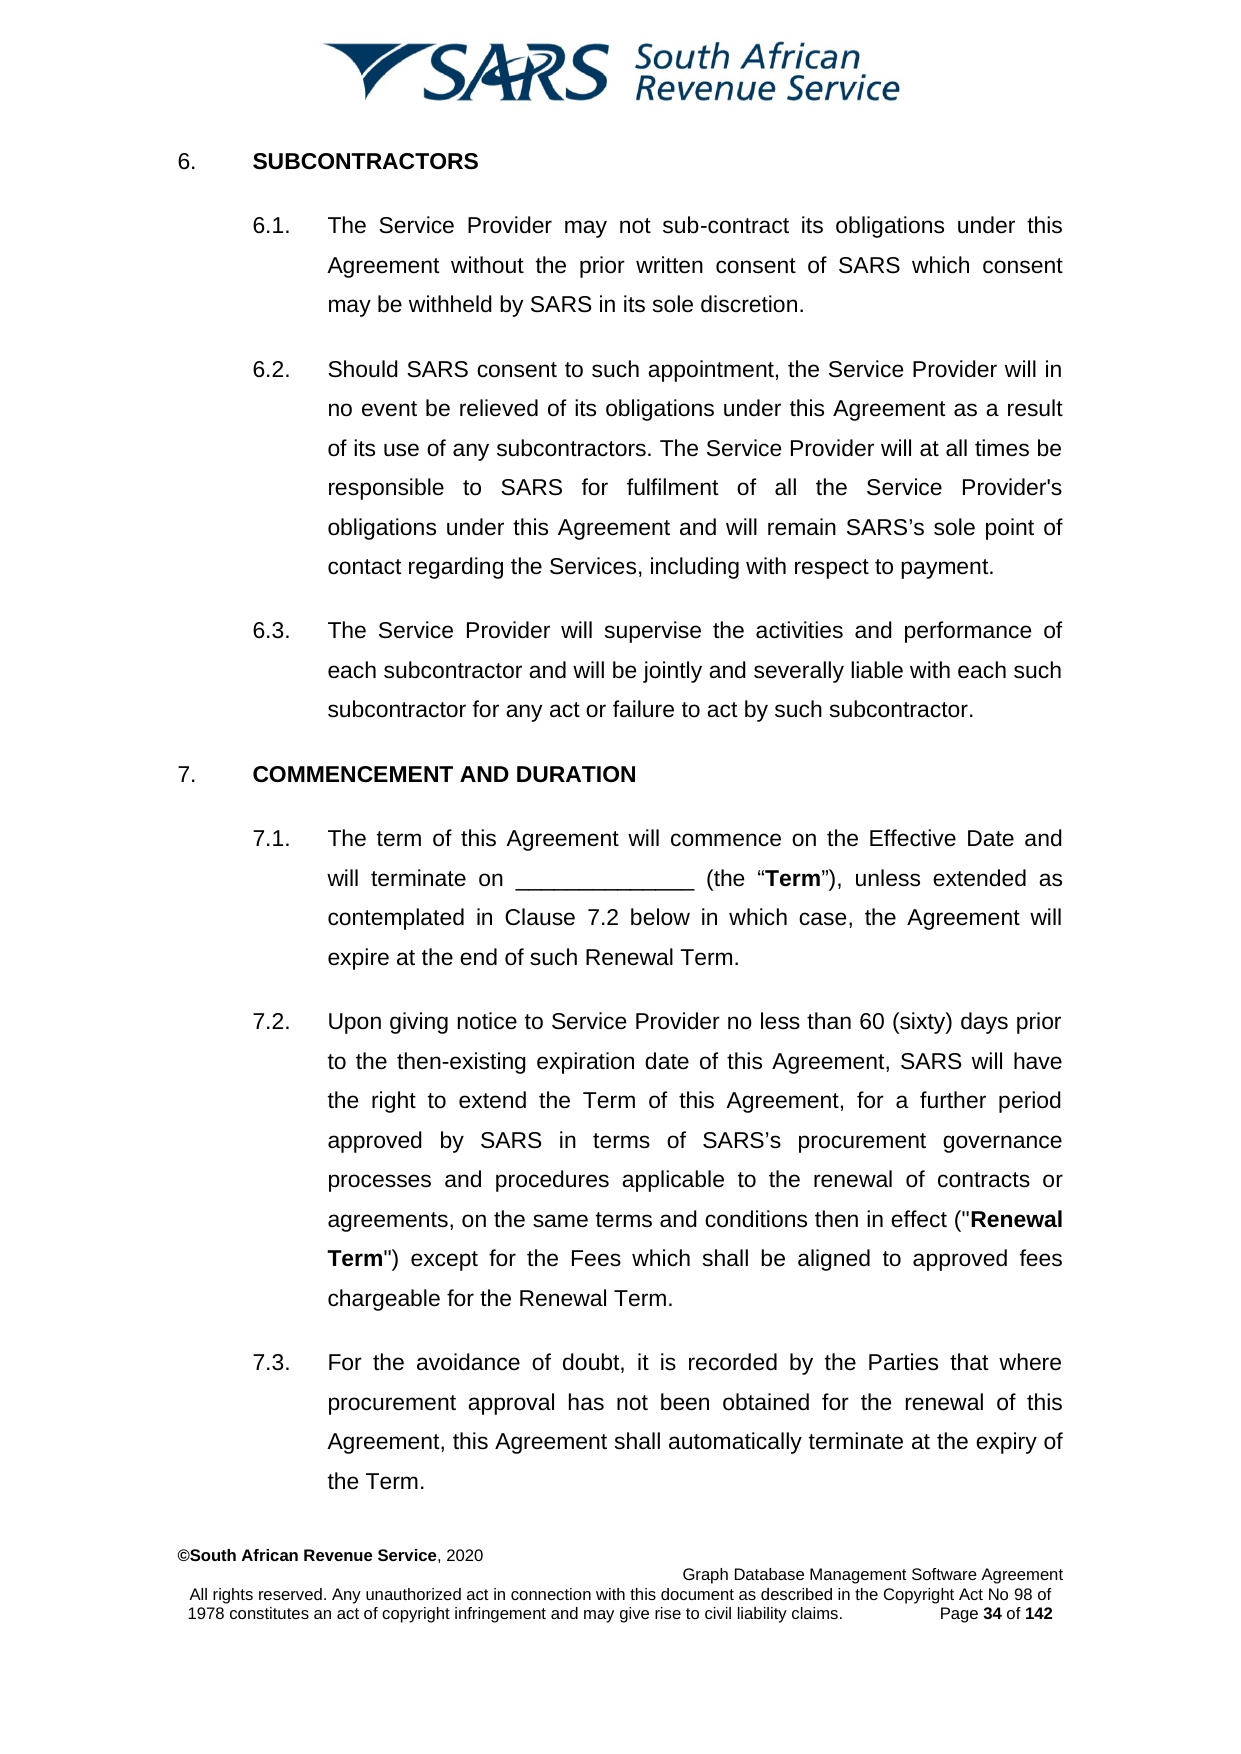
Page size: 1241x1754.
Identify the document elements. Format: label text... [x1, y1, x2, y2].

list For the avoidance of doubt, it is recorded by the Parties that where procurement approval has not been obtained for the renewal of this Agreement, this Agreement shall automatically terminate at the expiry of the Term. [252, 1349, 1063, 1494]
list COMMENCEMENT AND DURATION [177, 761, 1063, 787]
list The Service Provider will supervise the activities and performance of each subcontractor and will be jointly and severally liable with each such subcontractor for any act or failure to act by such subcontractor. [252, 617, 1063, 723]
list Subcontractors [177, 148, 1063, 174]
picture [281, 12, 945, 147]
list Upon giving notice to Service Provider no less than 60 (sixty) days prior to the then-existing expiration date of this Agreement, SARS will have the right to extend the Term of this Agreement, for a further period approved by SARS in terms of SARS’s procurement governance processes and procedures applicable to the renewal of contracts or agreements, on the same terms and conditions then in effect ("Renewal Term") except for the Fees which shall be aligned to approved fees chargeable for the Renewal Term. [252, 1008, 1063, 1311]
list Should SARS consent to such appointment, the Service Provider will in no event be relieved of its obligations under this Agreement as a result of its use of any subcontractors. The Service Provider will at all times be responsible to SARS for fulfilment of all the Service Provider's obligations under this Agreement and will remain SARS’s sole point of contact regarding the Services, including with respect to payment. [252, 356, 1063, 579]
list The Service Provider may not sub-contract its obligations under this Agreement without the prior written consent of SARS which consent may be withheld by SARS in its sole discretion. [252, 212, 1063, 317]
list The term of this Agreement will commence on the Effective Date and will terminate on ______________ (the “Term”), unless extended as contemplated in Clause 7.2 below in which case, the Agreement will expire at the end of such Renewal Term. [252, 825, 1063, 970]
